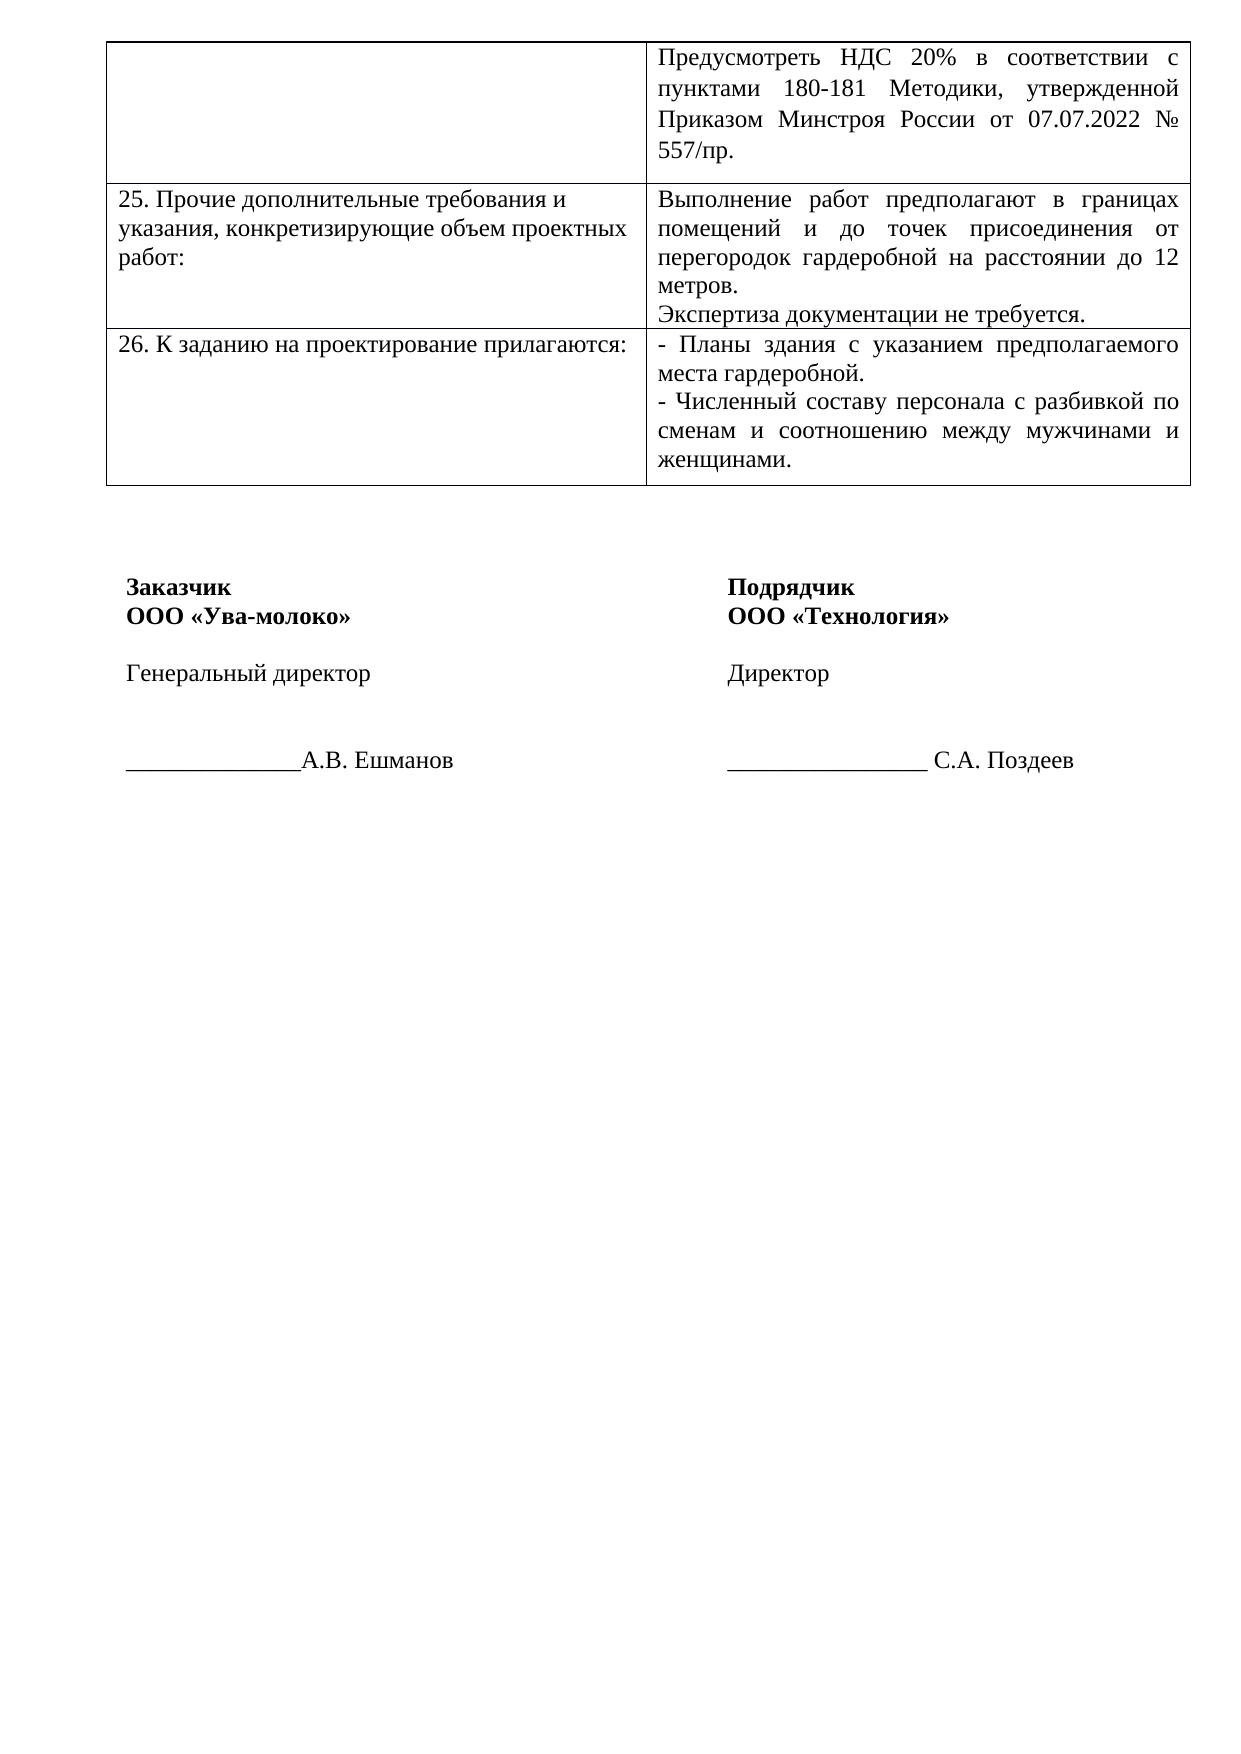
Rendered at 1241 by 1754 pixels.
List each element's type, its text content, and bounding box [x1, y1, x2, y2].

table_cell 25. Прочие дополнительные требования и указания, конкретизирующие объем проектных работ: [107, 184, 646, 328]
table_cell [647, 43, 1190, 183]
table_cell 26. К заданию на проектирование прилагаются: [107, 329, 646, 485]
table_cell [107, 43, 646, 183]
table_header Подрядчик ООО «Технология» Директор ________________ C.А. Поздеев [657, 515, 1148, 837]
table_header Заказчик ООО «Ува-молоко» Генеральный директор ______________А.В. Ешманов [115, 515, 657, 837]
table_cell Выполнение работ предполагают в границах помещений и до точек присоединения от перегородок гардеробной на расстоянии до 12 метров. Экспертиза документации не требуется. [647, 184, 1190, 328]
table_cell - Планы здания с указанием предполагаемого места гардеробной. - Численный составу персонала с разбивкой по сменам и соотношению между мужчинами и женщинами. [647, 329, 1190, 485]
